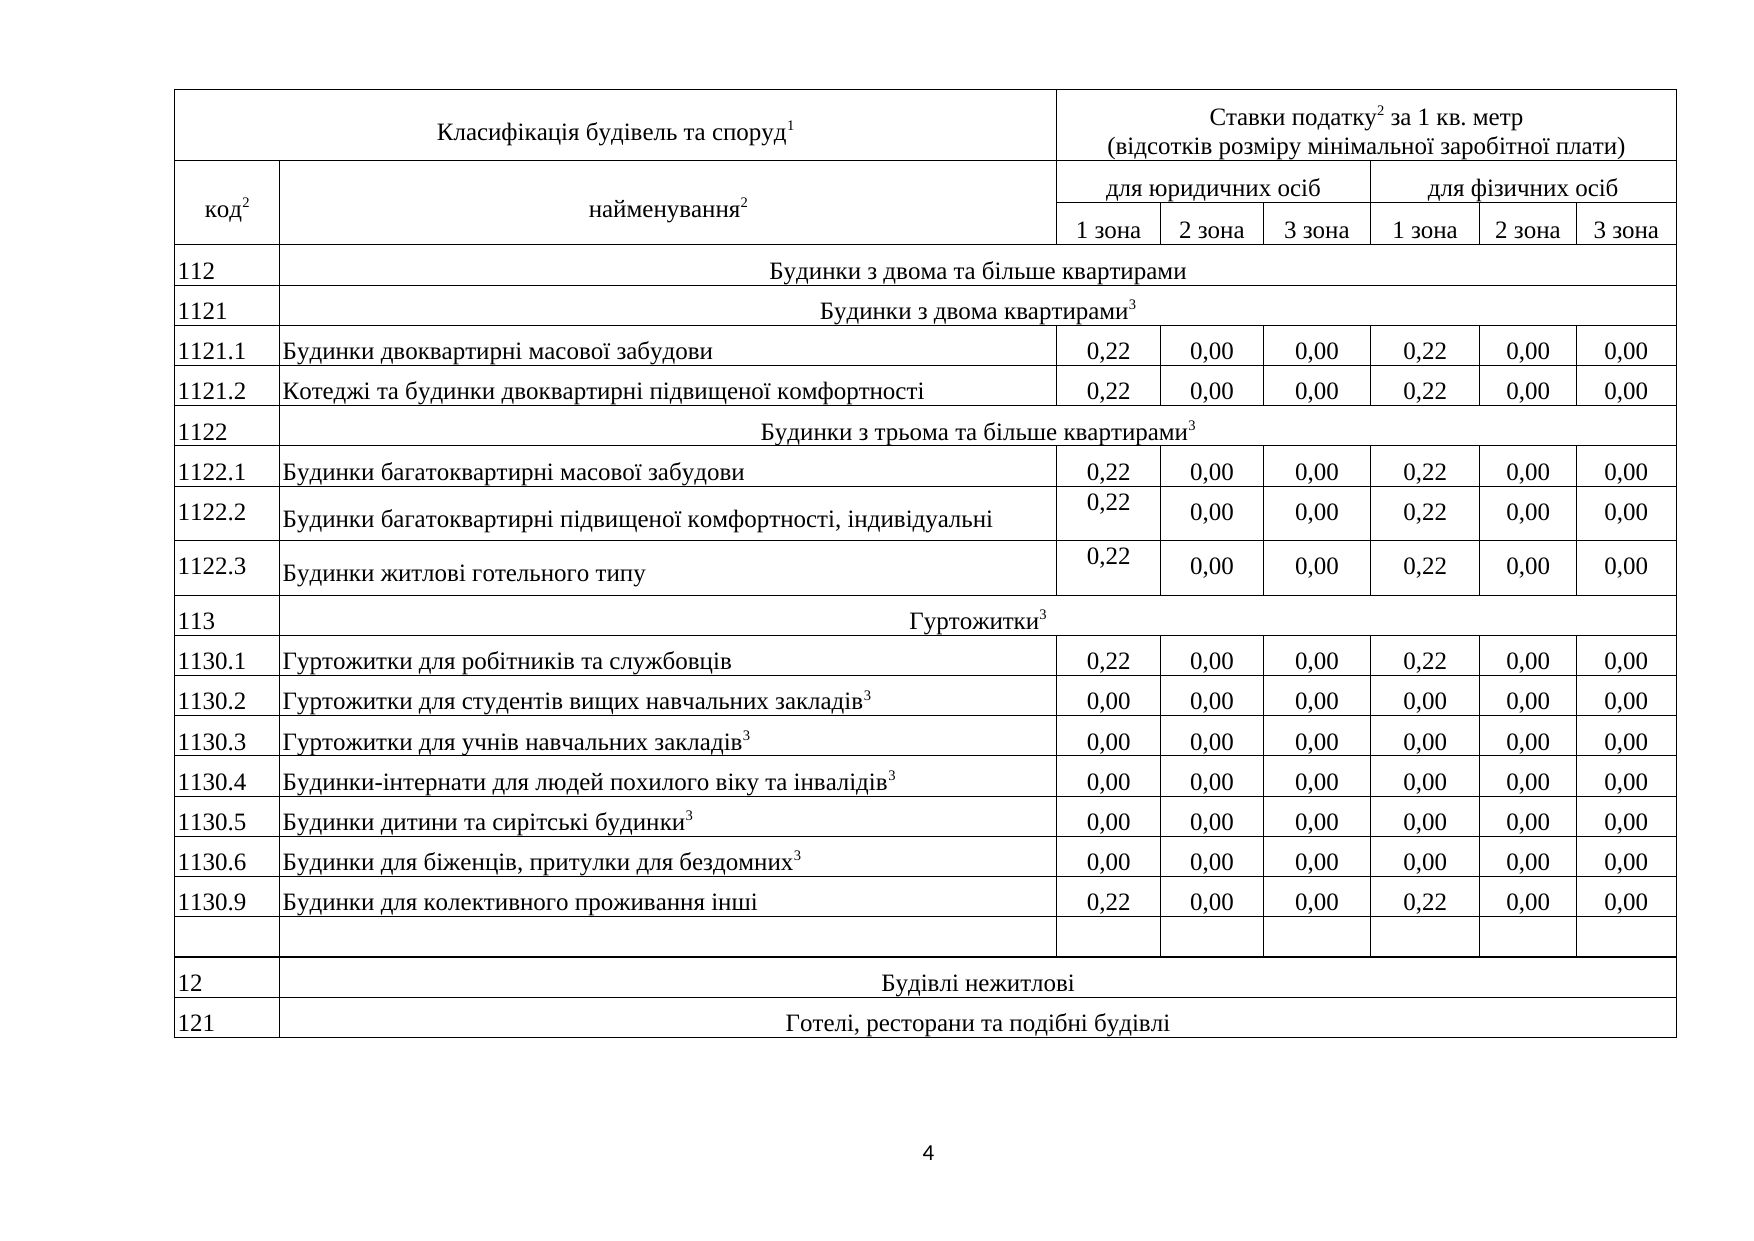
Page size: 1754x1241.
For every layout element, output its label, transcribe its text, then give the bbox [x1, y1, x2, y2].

table_cell 0,00 [1161, 756, 1263, 796]
table_cell 0,00 [1264, 837, 1370, 876]
table_cell 0,00 [1577, 877, 1676, 916]
table_cell 0,00 [1371, 797, 1479, 836]
table_cell 0,00 [1161, 366, 1263, 405]
table_cell 0,22 [1057, 636, 1160, 675]
table_cell 0,00 [1057, 797, 1160, 836]
table_cell 0,22 [1057, 366, 1160, 405]
table_cell 0,00 [1264, 366, 1370, 405]
table_cell Гуртожитки для робітників та службовців [280, 636, 1056, 675]
table_cell Будинки з двома та більше квартирами [280, 245, 1676, 284]
table_cell 1122.1 [175, 446, 279, 486]
table_cell для юридичних осіб [1057, 161, 1370, 202]
table_cell 0,00 [1577, 797, 1676, 836]
table_cell Готелі, ресторани та подібні будівлі [280, 998, 1676, 1037]
table_cell Будинки багатоквартирні підвищеної комфортності, індивідуальні [280, 487, 1056, 540]
table_cell 3 зона [1264, 203, 1370, 244]
table_cell 1122 [175, 406, 279, 445]
table_cell 0,00 [1264, 756, 1370, 796]
table_cell 0,00 [1057, 756, 1160, 796]
table_cell 0,00 [1577, 837, 1676, 876]
table_cell код2 [175, 161, 279, 244]
table_cell 0,00 [1371, 756, 1479, 796]
table_cell 0,00 [1264, 326, 1370, 365]
table_cell Будинки дитини та сирітські будинки3 [280, 797, 1056, 836]
table_cell 0,00 [1264, 716, 1370, 755]
table_cell 0,00 [1577, 446, 1676, 486]
table_cell 0,00 [1161, 326, 1263, 365]
table_cell 113 [175, 596, 279, 635]
table_cell 0,00 [1480, 797, 1576, 836]
table_cell [1264, 917, 1370, 956]
table_cell 0,22 [1057, 326, 1160, 365]
table_cell 1 зона [1057, 203, 1160, 244]
table_cell 0,00 [1480, 446, 1576, 486]
table_cell 0,00 [1577, 487, 1676, 540]
table_cell 0,22 [1057, 877, 1160, 916]
table_cell 0,00 [1264, 446, 1370, 486]
table_cell 0,00 [1577, 636, 1676, 675]
table_cell [1371, 917, 1479, 956]
table_cell 12 [175, 958, 279, 997]
table_cell 0,00 [1264, 797, 1370, 836]
table_cell Гуртожитки для учнів навчальних закладів3 [280, 716, 1056, 755]
table_cell 2 зона [1480, 203, 1576, 244]
table_cell 0,00 [1371, 837, 1479, 876]
table_cell 1130.1 [175, 636, 279, 675]
table_cell 0,00 [1161, 636, 1263, 675]
table_cell 0,22 [1371, 366, 1479, 405]
table_cell Будинки багатоквартирні масової забудови [280, 446, 1056, 486]
table_cell 0,00 [1264, 877, 1370, 916]
table_cell [1480, 917, 1576, 956]
table_cell 0,00 [1057, 837, 1160, 876]
table_cell Будинки двоквартирні масової забудови [280, 326, 1056, 365]
table_header Класифікація будівель та споруд1 [175, 90, 1056, 160]
table_cell 1130.2 [175, 676, 279, 715]
table_cell 0,00 [1161, 837, 1263, 876]
table_cell 0,22 [1371, 877, 1479, 916]
table_cell 0,22 [1057, 541, 1160, 594]
table_cell 0,00 [1577, 756, 1676, 796]
table_cell [1577, 917, 1676, 956]
table_cell 0,00 [1161, 487, 1263, 540]
table_cell 1121 [175, 286, 279, 325]
table_cell 0,00 [1480, 636, 1576, 675]
table_cell [1057, 917, 1160, 956]
table_cell 0,00 [1480, 487, 1576, 540]
table_cell [280, 917, 1056, 956]
table_cell 0,00 [1161, 877, 1263, 916]
table_cell 1130.4 [175, 756, 279, 796]
table_cell 121 [175, 998, 279, 1037]
table_cell Будинки з трьома та більше квартирами3 [280, 406, 1676, 445]
table_cell 1121.2 [175, 366, 279, 405]
table_cell 0,00 [1577, 326, 1676, 365]
table_cell 0,00 [1480, 326, 1576, 365]
table_cell 0,00 [1577, 366, 1676, 405]
table_cell 0,00 [1577, 716, 1676, 755]
table_cell [175, 917, 279, 956]
table_cell 0,00 [1264, 636, 1370, 675]
table_cell 1130.6 [175, 837, 279, 876]
table_cell 0,00 [1480, 716, 1576, 755]
table_cell Будинки-інтернати для людей похилого віку та інвалідів3 [280, 756, 1056, 796]
table_cell Будинки житлові готельного типу [280, 541, 1056, 594]
table_header Ставки податку2 за (відсотків розміру мінімальної заробітної плати) [1057, 90, 1676, 160]
table_cell 0,00 [1371, 676, 1479, 715]
table_cell 0,00 [1161, 716, 1263, 755]
table_cell Будинки для колективного проживання інші [280, 877, 1056, 916]
table_cell 0,00 [1480, 877, 1576, 916]
table_cell 1122.2 [175, 487, 279, 540]
table_cell 0,22 [1371, 487, 1479, 540]
table_cell Будинки для біженців, притулки для бездомних3 [280, 837, 1056, 876]
table_cell 0,00 [1577, 676, 1676, 715]
table_cell Будівлі нежитлові [280, 958, 1676, 997]
table_cell 0,22 [1371, 326, 1479, 365]
table_cell 0,00 [1264, 487, 1370, 540]
table_cell 0,00 [1480, 541, 1576, 594]
table_cell 0,00 [1480, 366, 1576, 405]
table_cell 2 зона [1161, 203, 1263, 244]
table_cell Котеджі та будинки двоквартирні підвищеної комфортності [280, 366, 1056, 405]
table_cell 1130.5 [175, 797, 279, 836]
table_cell 3 зона [1577, 203, 1676, 244]
table_cell 0,00 [1480, 676, 1576, 715]
table_cell 1130.3 [175, 716, 279, 755]
table_cell Гуртожитки3 [280, 596, 1676, 635]
table_cell 1121.1 [175, 326, 279, 365]
table_cell 0,00 [1264, 676, 1370, 715]
table_cell 1 зона [1371, 203, 1479, 244]
table_cell 0,22 [1371, 636, 1479, 675]
table_cell 0,00 [1161, 541, 1263, 594]
table_cell 0,00 [1577, 541, 1676, 594]
table_cell для фізичних осіб [1371, 161, 1676, 202]
table_cell 0,00 [1371, 716, 1479, 755]
table_cell 0,22 [1057, 446, 1160, 486]
table_cell 0,00 [1057, 716, 1160, 755]
table_cell 0,00 [1264, 541, 1370, 594]
table_cell 0,00 [1057, 676, 1160, 715]
table_cell 0,22 [1057, 487, 1160, 540]
table_cell [1161, 917, 1263, 956]
table_cell найменування2 [280, 161, 1056, 244]
table_cell 0,22 [1371, 446, 1479, 486]
table_cell 0,00 [1480, 756, 1576, 796]
table_cell 0,00 [1480, 837, 1576, 876]
table_cell 0,22 [1371, 541, 1479, 594]
table_cell 112 [175, 245, 279, 284]
table_cell 0,00 [1161, 676, 1263, 715]
table_cell Гуртожитки для студентів вищих навчальних закладів3 [280, 676, 1056, 715]
table_cell 0,00 [1161, 446, 1263, 486]
table_cell 1122.3 [175, 541, 279, 594]
table_cell Будинки з двома квартирами3 [280, 286, 1676, 325]
table_cell 0,00 [1161, 797, 1263, 836]
table_cell 1130.9 [175, 877, 279, 916]
